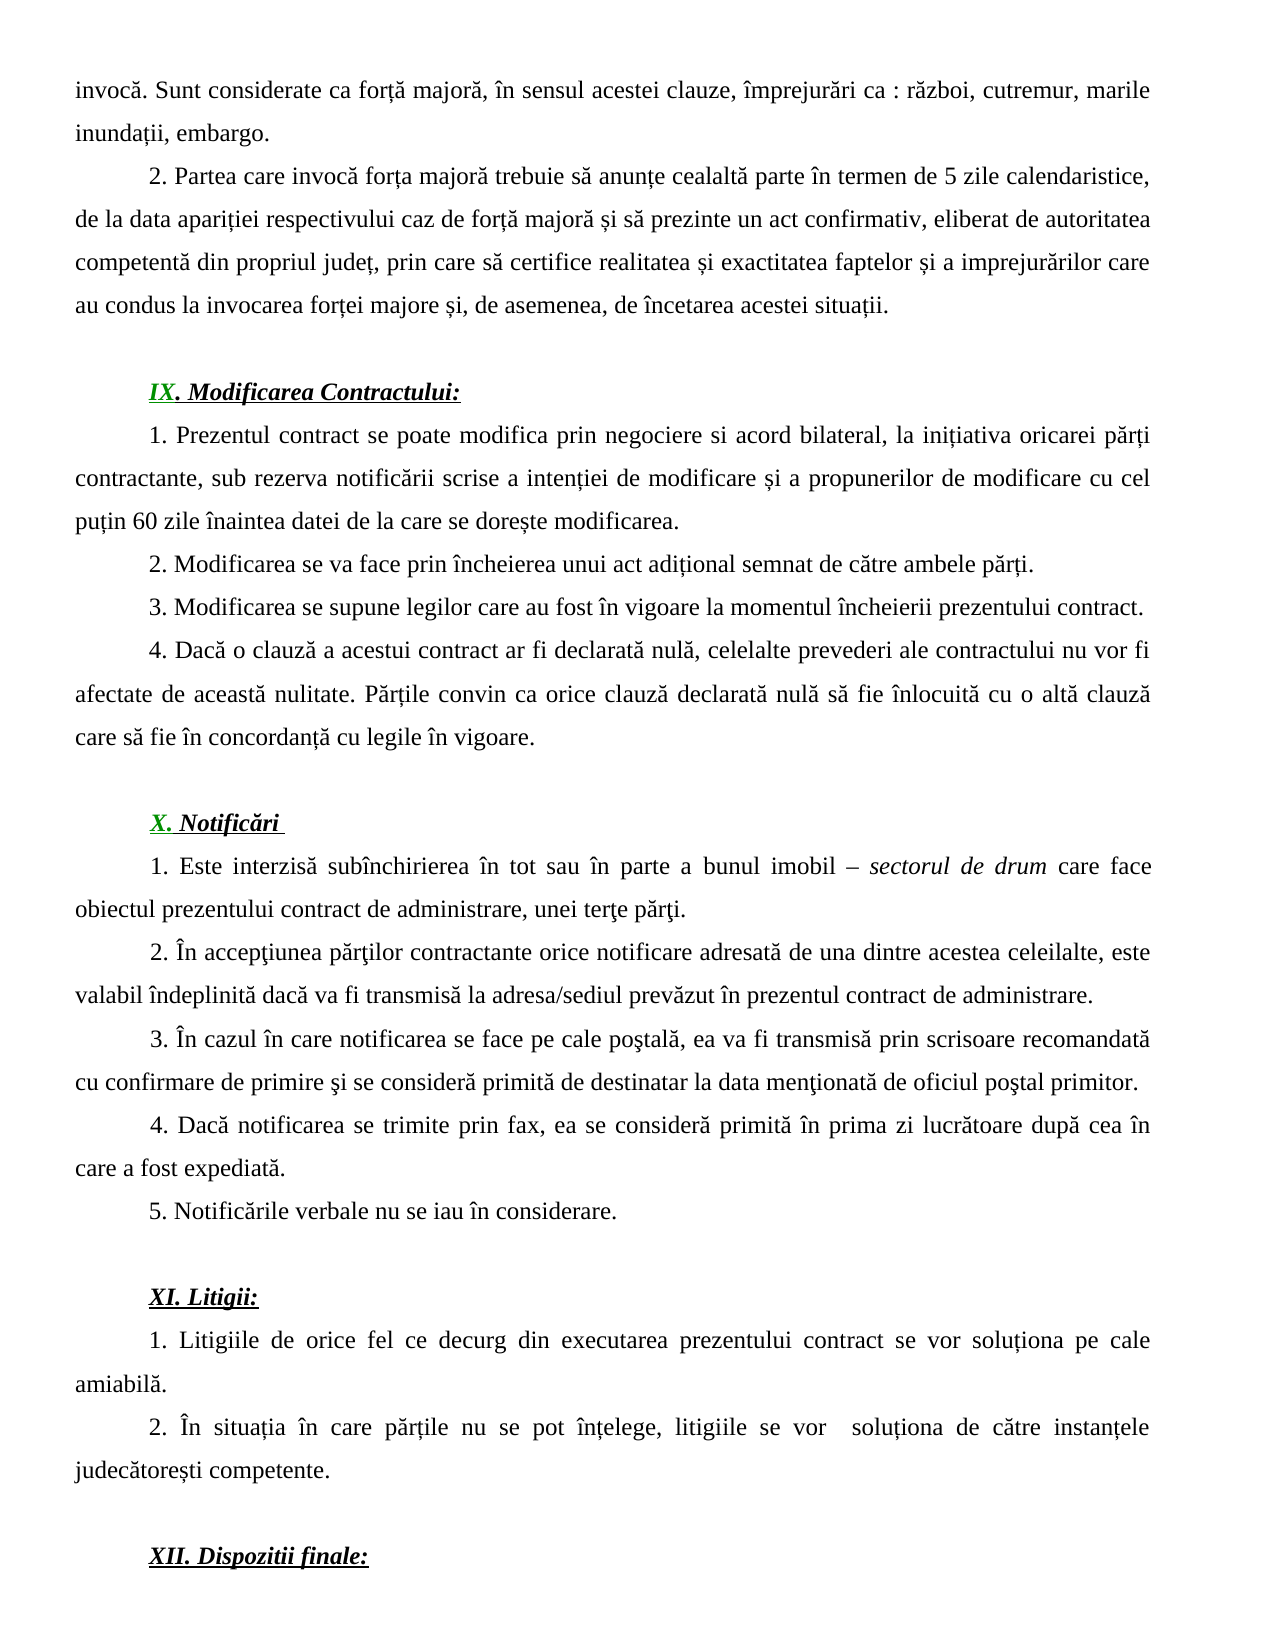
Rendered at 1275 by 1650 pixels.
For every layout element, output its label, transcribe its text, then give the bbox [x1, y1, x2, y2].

text XI. Litigii: [75, 1282, 1152, 1311]
text 2. În accepţiunea părţilor contractante orice notificare adresată de una dintre acestea celeilalte, este valabil îndeplinită dacă va fi transmisă la adresa/sediul prevăzut în prezentul contract de administrare. [75, 937, 1152, 1009]
text 1. Litigiile de orice fel ce decurg din executarea prezentului contract se vor soluționa pe cale amiabilă. [75, 1326, 1152, 1397]
text 4. Dacă o clauză a acestui contract ar fi declarată nulă, celelalte prevederi ale contractului nu vor fi afectate de această nulitate. Părțile convin ca orice clauză declarată nulă să fie înlocuită cu o altă clauză care să fie în concordanță cu legile în vigoare. [75, 636, 1152, 751]
text 3. Modificarea se supune legilor care au fost în vigoare la momentul încheierii prezentului contract. [75, 592, 1152, 621]
text IX. Modificarea Contractului: [75, 377, 1152, 406]
text XII. Dispozitii finale: [75, 1541, 1152, 1570]
text X. Notificări [75, 808, 1152, 837]
text 2. Partea care invocă forța majoră trebuie să anunțe cealaltă parte în termen de 5 zile calendaristice, de la data apariției respectivului caz de forță majoră și să prezinte un act confirmativ, eliberat de autoritatea competentă din propriul județ, prin care să certifice realitatea și exactitatea faptelor și a imprejurărilor care au condus la invocarea forței majore și, de asemenea, de încetarea acestei situații. [75, 161, 1152, 319]
text 1. Este interzisă subînchirierea în tot sau în parte a bunul imobil – sectorul de drum care face obiectul prezentului contract de administrare, unei terţe părţi. [75, 851, 1152, 923]
text 2. Modificarea se va face prin încheierea unui act adițional semnat de către ambele părți. [75, 549, 1152, 578]
text 2. În situația în care părțile nu se pot înțelege, litigiile se vor soluționa de către instanțele judecătorești competente. [75, 1412, 1152, 1484]
text 5. Notificările verbale nu se iau în considerare. [75, 1196, 1152, 1225]
text 4. Dacă notificarea se trimite prin fax, ea se consideră primită în prima zi lucrătoare după cea în care a fost expediată. [75, 1110, 1152, 1182]
text 3. În cazul în care notificarea se face pe cale poştală, ea va fi transmisă prin scrisoare recomandată cu confirmare de primire şi se consideră primită de destinatar la data menţionată de oficiul poştal primitor. [75, 1024, 1152, 1096]
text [75, 75, 1152, 147]
text 1. Prezentul contract se poate modifica prin negociere si acord bilateral, la inițiativa oricarei părți contractante, sub rezerva notificării scrise a intenției de modificare și a propunerilor de modificare cu cel puțin 60 zile înaintea datei de la care se dorește modificarea. [75, 420, 1152, 535]
